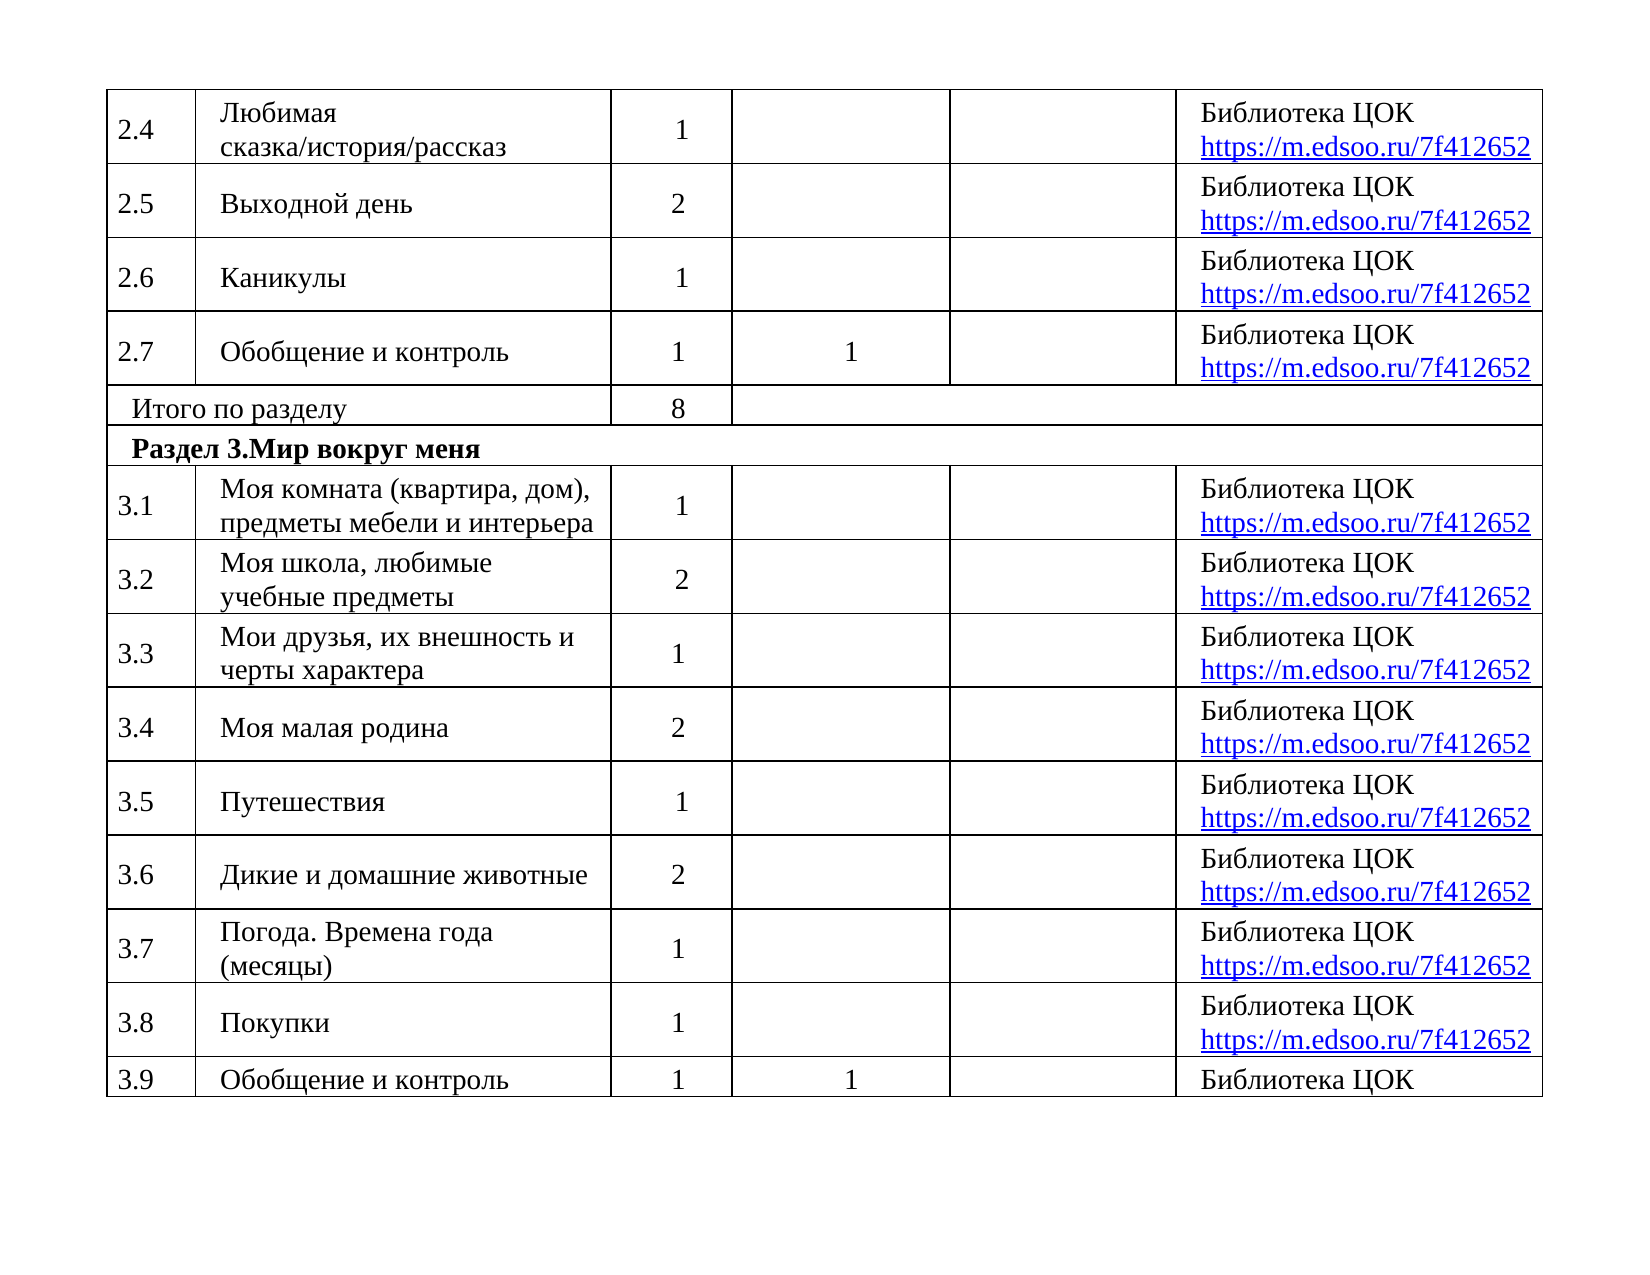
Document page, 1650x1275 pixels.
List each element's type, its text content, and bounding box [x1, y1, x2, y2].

table_cell [951, 762, 1175, 834]
table_cell 2.4 [108, 90, 195, 162]
table_cell 2.6 [108, 238, 195, 310]
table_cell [1177, 910, 1542, 982]
table_cell Покупки [196, 983, 610, 1056]
table_cell Выходной день [196, 164, 610, 236]
table_cell 3.3 [108, 614, 195, 686]
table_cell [196, 1057, 610, 1096]
table_cell 3.2 [108, 540, 195, 612]
table_cell 2 [612, 836, 731, 908]
table_cell 2.7 [108, 312, 195, 384]
table_cell 3.8 [108, 983, 195, 1056]
table_cell 3.9 [108, 1057, 195, 1096]
table_cell 1 [612, 238, 731, 310]
table_cell Итого по разделу [108, 386, 610, 424]
table_cell Путешествия [196, 762, 610, 834]
table_cell Погода. Времена года (месяцы) [196, 910, 610, 982]
table_cell 1 [612, 312, 731, 384]
table_cell [733, 466, 949, 538]
table_cell [951, 312, 1175, 384]
table_cell Дикие и домашние животные [196, 836, 610, 908]
table_cell [951, 1057, 1175, 1096]
table_cell 3.4 [108, 688, 195, 760]
table_cell [951, 836, 1175, 908]
table_cell 1 [612, 1057, 731, 1096]
table_cell [733, 386, 1542, 424]
table_cell Библиотека ЦОК https://m.edsoo.ru/7f412652 [1177, 688, 1542, 760]
table_cell [733, 164, 949, 236]
table_cell Каникулы [196, 238, 610, 310]
table_cell Библиотека ЦОК https://m.edsoo.ru/7f412652 [1177, 836, 1542, 908]
table_cell Моя школа, любимые учебные предметы [196, 540, 610, 612]
table_cell [951, 164, 1175, 236]
table_cell [733, 983, 949, 1056]
table_cell [733, 238, 949, 310]
table_cell 3.5 [108, 762, 195, 834]
table_cell [951, 983, 1175, 1056]
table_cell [1177, 90, 1542, 162]
table_cell [733, 910, 949, 982]
table_cell 2 [612, 164, 731, 236]
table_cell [1177, 238, 1542, 310]
table_cell 1 [612, 910, 731, 982]
table_cell Моя комната (квартира, дом), предметы мебели и интерьера [196, 466, 610, 538]
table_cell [1177, 164, 1542, 236]
table_cell 8 [612, 386, 731, 424]
table_cell Любимая сказка/история/рассказ [196, 90, 610, 162]
table_cell Библиотека ЦОК https://m.edsoo.ru/7f412652 [1177, 312, 1542, 384]
table_cell [733, 762, 949, 834]
table_cell Библиотека ЦОК https://m.edsoo.ru/7f412652 [1177, 466, 1542, 538]
table_cell 1 [612, 614, 731, 686]
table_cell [1177, 1057, 1542, 1096]
table_cell [951, 238, 1175, 310]
table_cell [733, 836, 949, 908]
table_cell [951, 910, 1175, 982]
table_cell Библиотека ЦОК https://m.edsoo.ru/7f412652 [1177, 762, 1542, 834]
table_cell [733, 540, 949, 612]
table_cell [951, 466, 1175, 538]
table_cell [951, 90, 1175, 162]
table_cell 2.5 [108, 164, 195, 236]
table_cell Библиотека ЦОК https://m.edsoo.ru/7f412652 [1177, 540, 1542, 612]
table_cell [951, 614, 1175, 686]
table_cell 1 [733, 312, 949, 384]
table_cell 1 [612, 466, 731, 538]
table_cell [1177, 983, 1542, 1056]
table_cell 2 [612, 688, 731, 760]
table_cell 3.7 [108, 910, 195, 982]
table_cell Мои друзья, их внешность и черты характера [196, 614, 610, 686]
table_cell Раздел 3.Мир вокруг меня [108, 426, 1542, 465]
table_cell 1 [612, 983, 731, 1056]
table_cell [951, 688, 1175, 760]
table_cell 3.6 [108, 836, 195, 908]
table_cell 2 [612, 540, 731, 612]
table_cell [733, 90, 949, 162]
table_cell [951, 540, 1175, 612]
table_cell 3.1 [108, 466, 195, 538]
table_cell Моя малая родина [196, 688, 610, 760]
table_cell 1 [612, 90, 731, 162]
table_cell [733, 688, 949, 760]
table_cell Обобщение и контроль [196, 312, 610, 384]
table_cell 1 [733, 1057, 949, 1096]
table_cell [733, 614, 949, 686]
table_cell Библиотека ЦОК https://m.edsoo.ru/7f412652 [1177, 614, 1542, 686]
table_cell 1 [612, 762, 731, 834]
